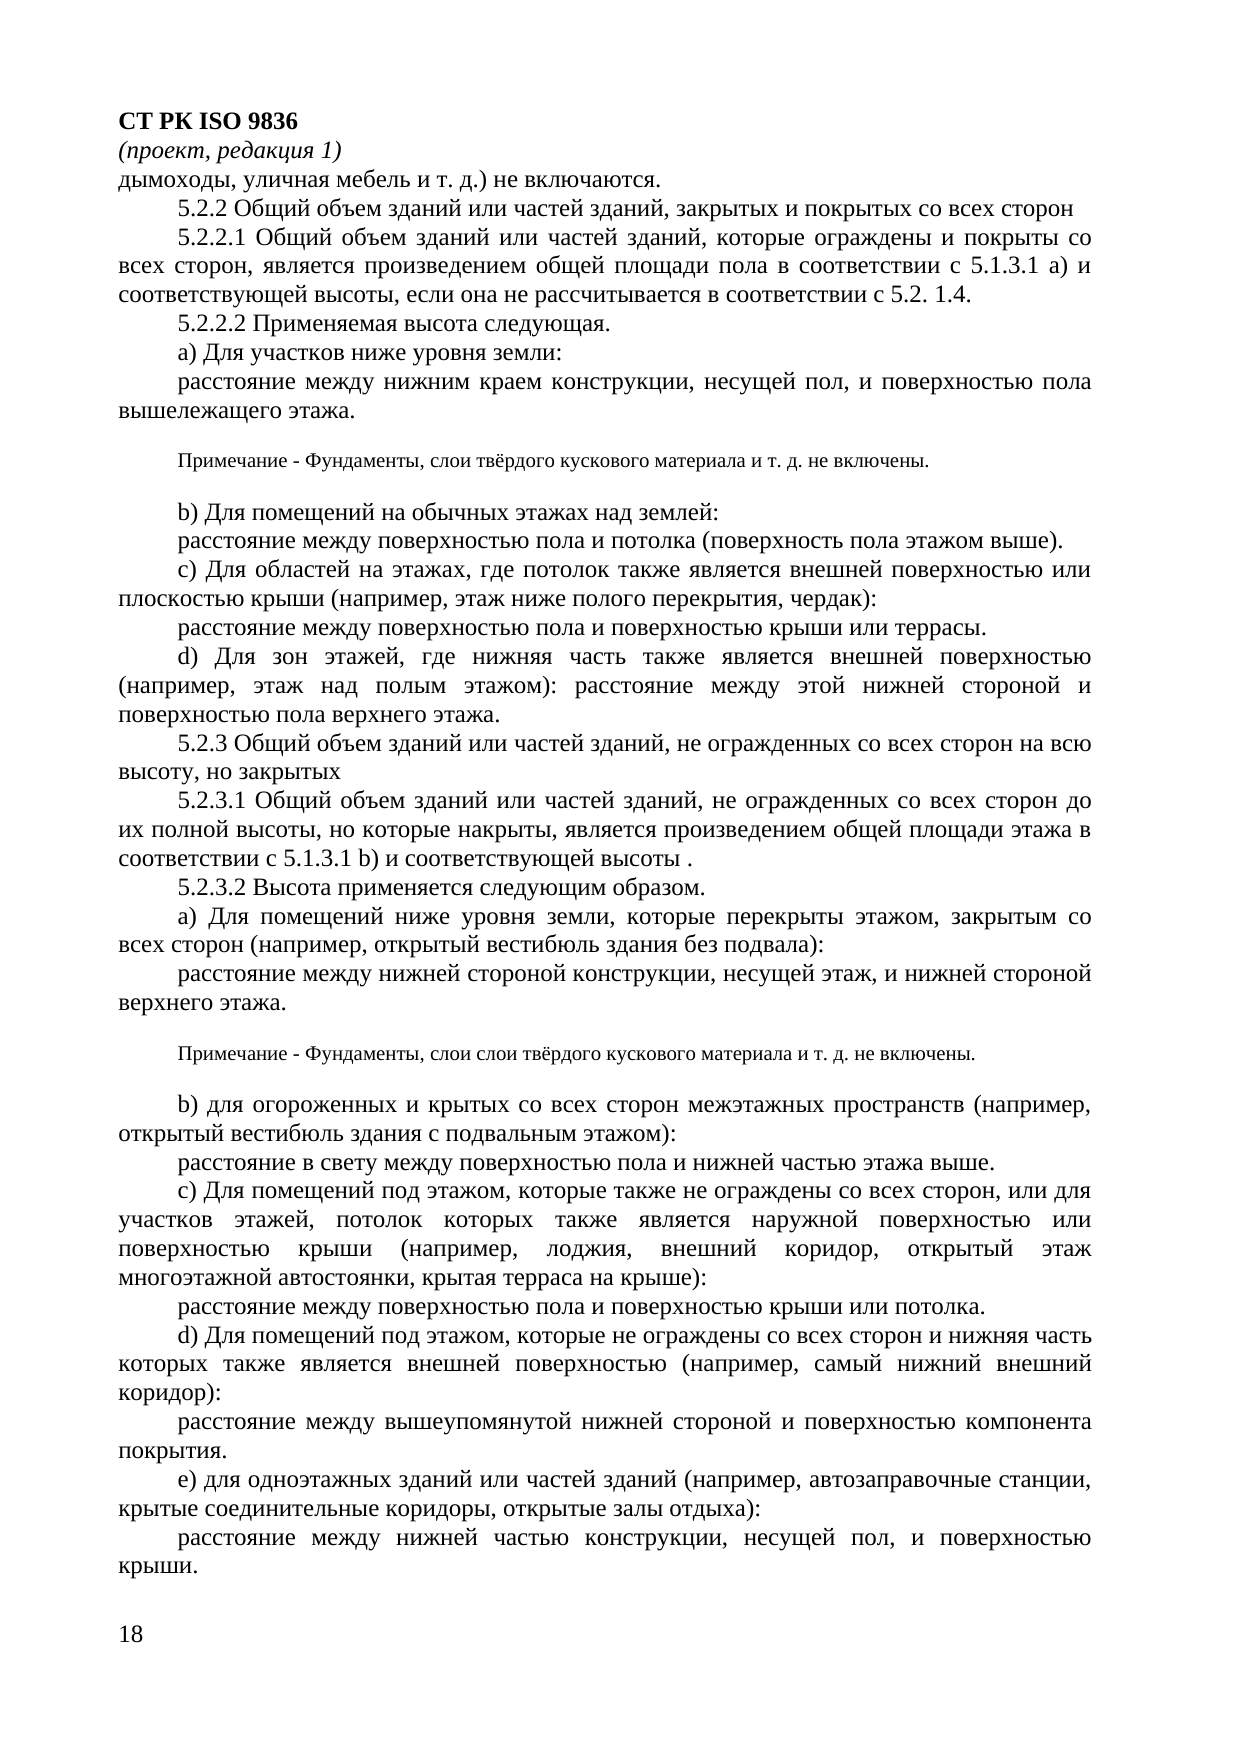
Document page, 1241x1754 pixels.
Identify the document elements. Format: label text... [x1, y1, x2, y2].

text расстояние между нижним краем конструкции, несущей пол, и поверхностью пола вышележащего этажа. [118, 366, 1092, 423]
text Примечание - Фундаменты, слои твёрдого кускового материала и т. д. не включены. [118, 448, 1092, 472]
text 5.2.3.1 Общий объем зданий или частей зданий, не огражденных со всех сторон до их полной высоты, но которые накрыты, является произведением общей площади этажа в соответствии с 5.1.3.1 b) и соответствующей высоты . [118, 785, 1092, 872]
text b) Для помещений на обычных этажах над землей: [118, 497, 1092, 525]
text e) для одноэтажных зданий или частей зданий (например, автозаправочные станции, крытые соединительные коридоры, открытые залы отдыха): [118, 1464, 1092, 1521]
text Примечание - Фундаменты, слои слои твёрдого кускового материала и т. д. не включены. [118, 1040, 1092, 1064]
text 5.2.2.1 Общий объем зданий или частей зданий, которые ограждены и покрыты со всех сторон, является произведением общей площади пола в соответствии с 5.1.3.1 а) и соответствующей высоты, если она не рассчитывается в соответствии с 5.2. 1.4. [118, 222, 1092, 308]
text c) Для помещений под этажом, которые также не ограждены со всех сторон, или для участков этажей, потолок которых также является наружной поверхностью или поверхностью крыши (например, лоджия, внешний коридор, открытый этаж многоэтажной автостоянки, крытая терраса на крыше): [118, 1176, 1092, 1291]
text d) Для помещений под этажом, которые не ограждены со всех сторон и нижняя часть которых также является внешней поверхностью (например, самый нижний внешний коридор): [118, 1320, 1092, 1406]
text расстояние между поверхностью пола и поверхностью крыши или потолка. [118, 1291, 1092, 1319]
text 5.2.2 Общий объем зданий или частей зданий, закрытых и покрытых со всех сторон [118, 193, 1092, 221]
text расстояние между поверхностью пола и потолка (поверхность пола этажом выше). [118, 526, 1092, 554]
text 5.2.3.2 Высота применяется следующим образом. [118, 872, 1092, 901]
text расстояние между нижней стороной конструкции, несущей этаж, и нижней стороной верхнего этажа. [118, 958, 1092, 1016]
text расстояние между поверхностью пола и поверхностью крыши или террасы. [118, 612, 1092, 641]
text b) для огороженных и крытых со всех сторон межэтажных пространств (например, открытый вестибюль здания с подвальным этажом): [118, 1089, 1092, 1146]
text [118, 164, 1092, 192]
text расстояние между вышеупомянутой нижней стороной и поверхностью компонента покрытия. [118, 1406, 1092, 1464]
text расстояние между нижней частью конструкции, несущей пол, и поверхностью крыши. [118, 1522, 1092, 1579]
text расстояние в свету между поверхностью пола и нижней частью этажа выше. [118, 1147, 1092, 1175]
text d) Для зон этажей, где нижняя часть также является внешней поверхностью (например, этаж над полым этажом): расстояние между этой нижней стороной и поверхностью пола верхнего этажа. [118, 641, 1092, 727]
text 5.2.2.2 Применяемая высота следующая. [118, 308, 1092, 337]
text 5.2.3 Общий объем зданий или частей зданий, не огражденных со всех сторон на всю высоту, но закрытых [118, 728, 1092, 785]
text а) Для помещений ниже уровня земли, которые перекрыты этажом, закрытым со всех сторон (например, открытый вестибюль здания без подвала): [118, 901, 1092, 958]
text а) Для участков ниже уровня земли: [118, 337, 1092, 366]
text c) Для областей на этажах, где потолок также является внешней поверхностью или плоскостью крыши (например, этаж ниже полого перекрытия, чердак): [118, 554, 1092, 612]
